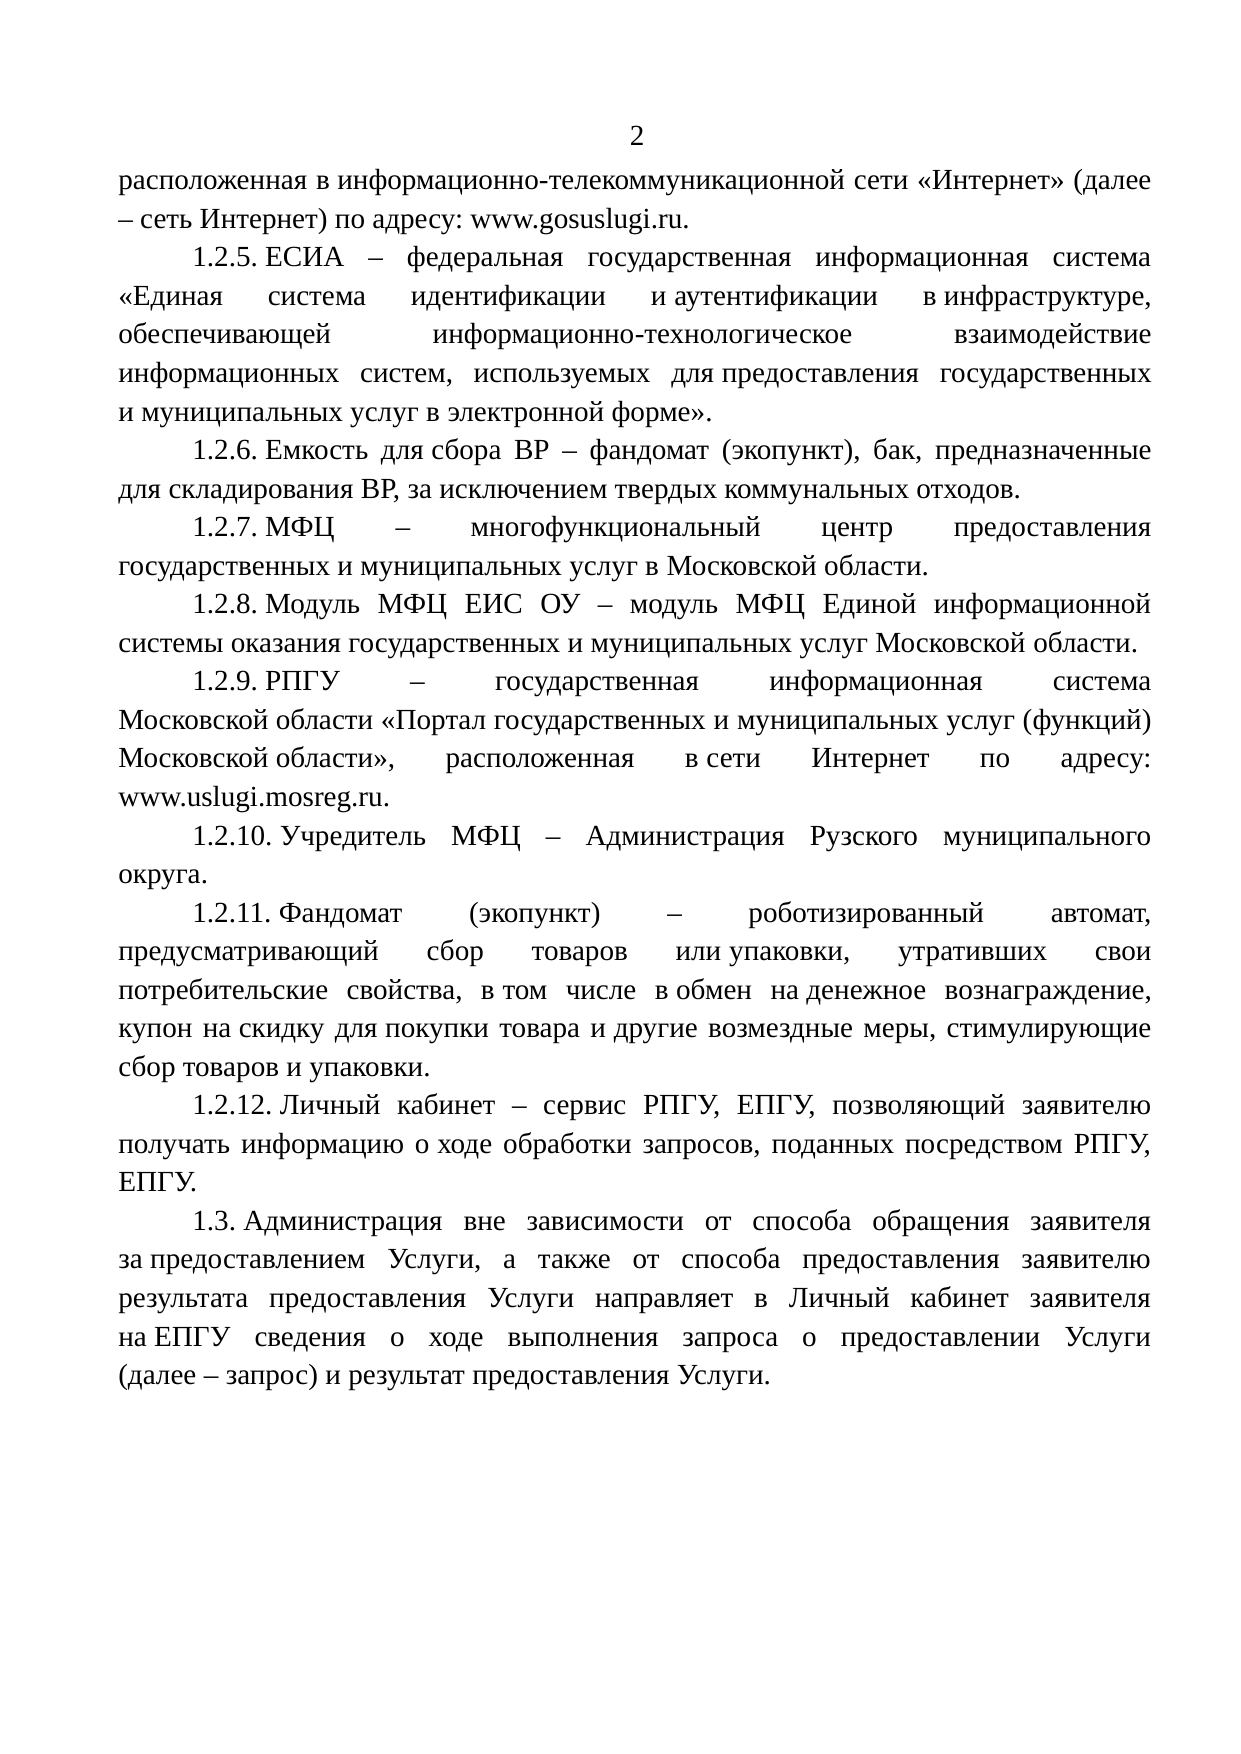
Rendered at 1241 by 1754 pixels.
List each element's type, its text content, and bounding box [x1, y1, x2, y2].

text 1.2.8. Модуль МФЦ ЕИС ОУ – модуль МФЦ Единой информационной системы оказания государственных и муниципальных услуг Московской области. [118, 586, 1152, 658]
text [118, 162, 1152, 234]
text 1.2.7. МФЦ – многофункциональный центр предоставления государственных и муниципальных услуг в Московской области. [118, 509, 1152, 581]
text 1.3. Администрация вне зависимости от способа обращения заявителя за предоставлением Услуги, а также от способа предоставления заявителю результата предоставления Услуги направляет в Личный кабинет заявителя на ЕПГУ сведения о ходе выполнения запроса о предоставлении Услуги (далее – запрос) и результат предоставления Услуги. [118, 1203, 1152, 1391]
text 1.2.11. Фандомат (экопункт) – роботизированный автомат, предусматривающий сбор товаров или упаковки, утративших свои потребительские свойства, в том числе в обмен на денежное вознаграждение, купон на скидку для покупки товара и другие возмездные меры, стимулирующие сбор товаров и упаковки. [118, 895, 1152, 1082]
text 1.2.9. РПГУ – государственная информационная система Московской области «Портал государственных и муниципальных услуг (функций) Московской области», расположенная в сети Интернет по адресу: www.uslugi.mosreg.ru. [118, 663, 1152, 813]
text 1.2.5. ЕСИА – федеральная государственная информационная система «Единая система идентификации и аутентификации в инфраструктуре, обеспечивающей информационно⁠-⁠технологическое взаимодействие информационных систем, используемых для предоставления государственных и муниципальных услуг в электронной форме». [118, 239, 1152, 427]
text 1.2.10. Учредитель МФЦ – Администрация Рузского муниципального округа. [118, 818, 1152, 890]
text 1.2.12. Личный кабинет – сервис РПГУ, ЕПГУ, позволяющий заявителю получать информацию о ходе обработки запросов, поданных посредством РПГУ, ЕПГУ. [118, 1087, 1152, 1198]
text 1.2.6. Емкость для сбора ВР – фандомат (экопункт), бак, предназначенные для складирования ВР, за исключением твердых коммунальных отходов. [118, 432, 1152, 504]
